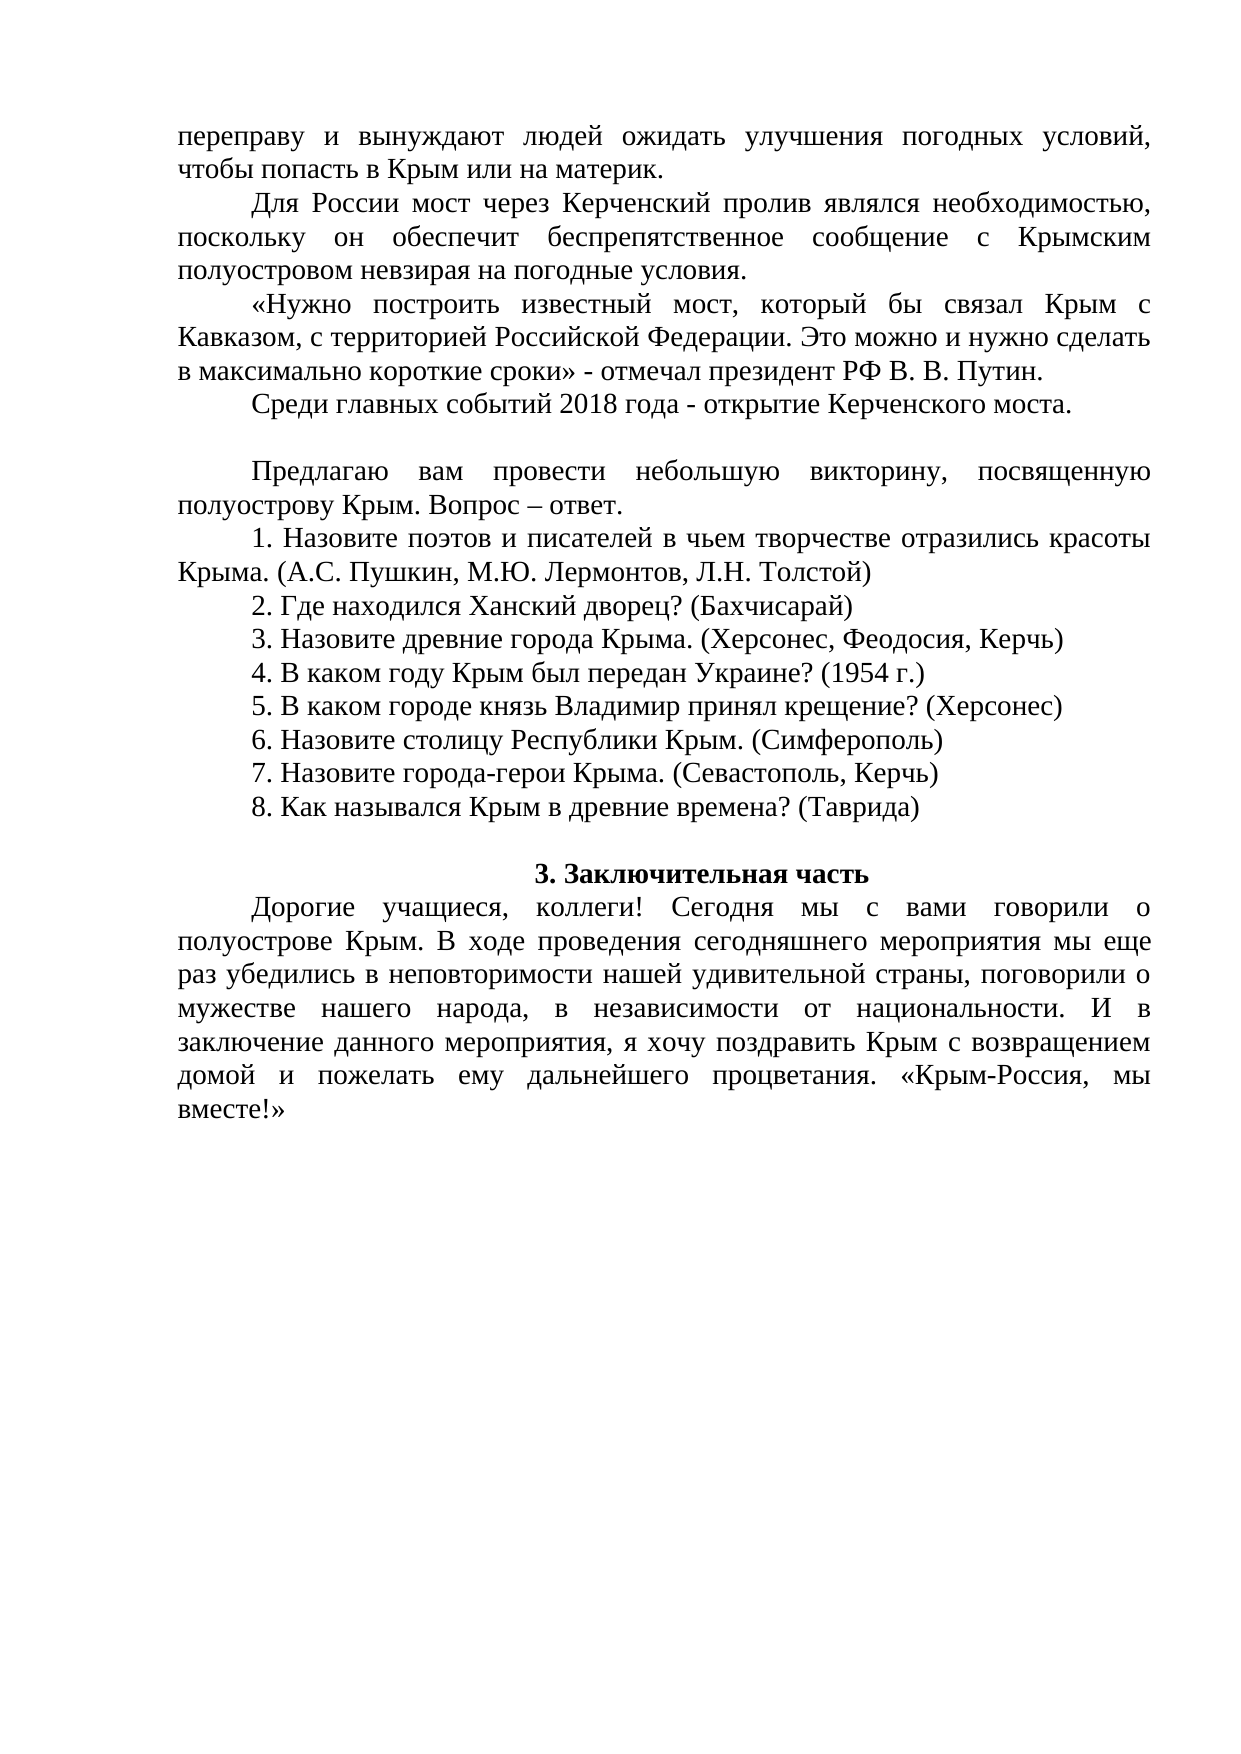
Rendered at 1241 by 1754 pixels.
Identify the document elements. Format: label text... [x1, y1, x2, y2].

text Предлагаю вам провести небольшую викторину, посвященную полуострову Крым. Вопрос – ответ. [177, 453, 1152, 521]
text 3. Заключительная часть [252, 856, 1152, 889]
text 7. Назовите города-герои Крыма. (Севастополь, Керчь) [177, 755, 1152, 789]
text 2. Где находился Ханский дворец? (Бахчисарай) [177, 588, 1152, 621]
text 8. Как назывался Крым в древние времена? (Таврида) [177, 789, 1152, 822]
text «Нужно построить известный мост, который бы связал Крым с Кавказом, с территорией Российской Федерации. Это можно и нужно сделать в максимально короткие сроки» - отмечал президент РФ В. В. Путин. [177, 286, 1152, 386]
text 3. Назовите древние города Крыма. (Херсонес, Феодосия, Керчь) [177, 621, 1152, 655]
text 4. В каком году Крым был передан Украине? (1954 г.) [177, 655, 1152, 688]
text 6. Назовите столицу Республики Крым. (Симферополь) [177, 722, 1152, 755]
text Для России мост через Керченский пролив являлся необходимостью, поскольку он обеспечит беспрепятственное сообщение с Крымским полуостровом невзирая на погодные условия. [177, 185, 1152, 286]
text 1. Назовите поэтов и писателей в чьем творчестве отразились красоты Крыма. (А.С. Пушкин, М.Ю. Лермонтов, Л.Н. Толстой) [177, 521, 1152, 588]
text Дорогие учащиеся, коллеги! Сегодня мы с вами говорили о полуострове Крым. В ходе проведения сегодняшнего мероприятия мы еще раз убедились в неповторимости нашей удивительной страны, поговорили о мужестве нашего народа, в независимости от национальности. И в заключение данного мероприятия, я хочу поздравить Крым с возвращением домой и пожелать ему дальнейшего процветания. «Крым-Россия, мы вместе!» [177, 889, 1152, 1124]
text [177, 118, 1152, 185]
text Среди главных событий 2018 года - открытие Керченского моста. [177, 386, 1152, 420]
text 5. В каком городе князь Владимир принял крещение? (Херсонес) [177, 688, 1152, 722]
